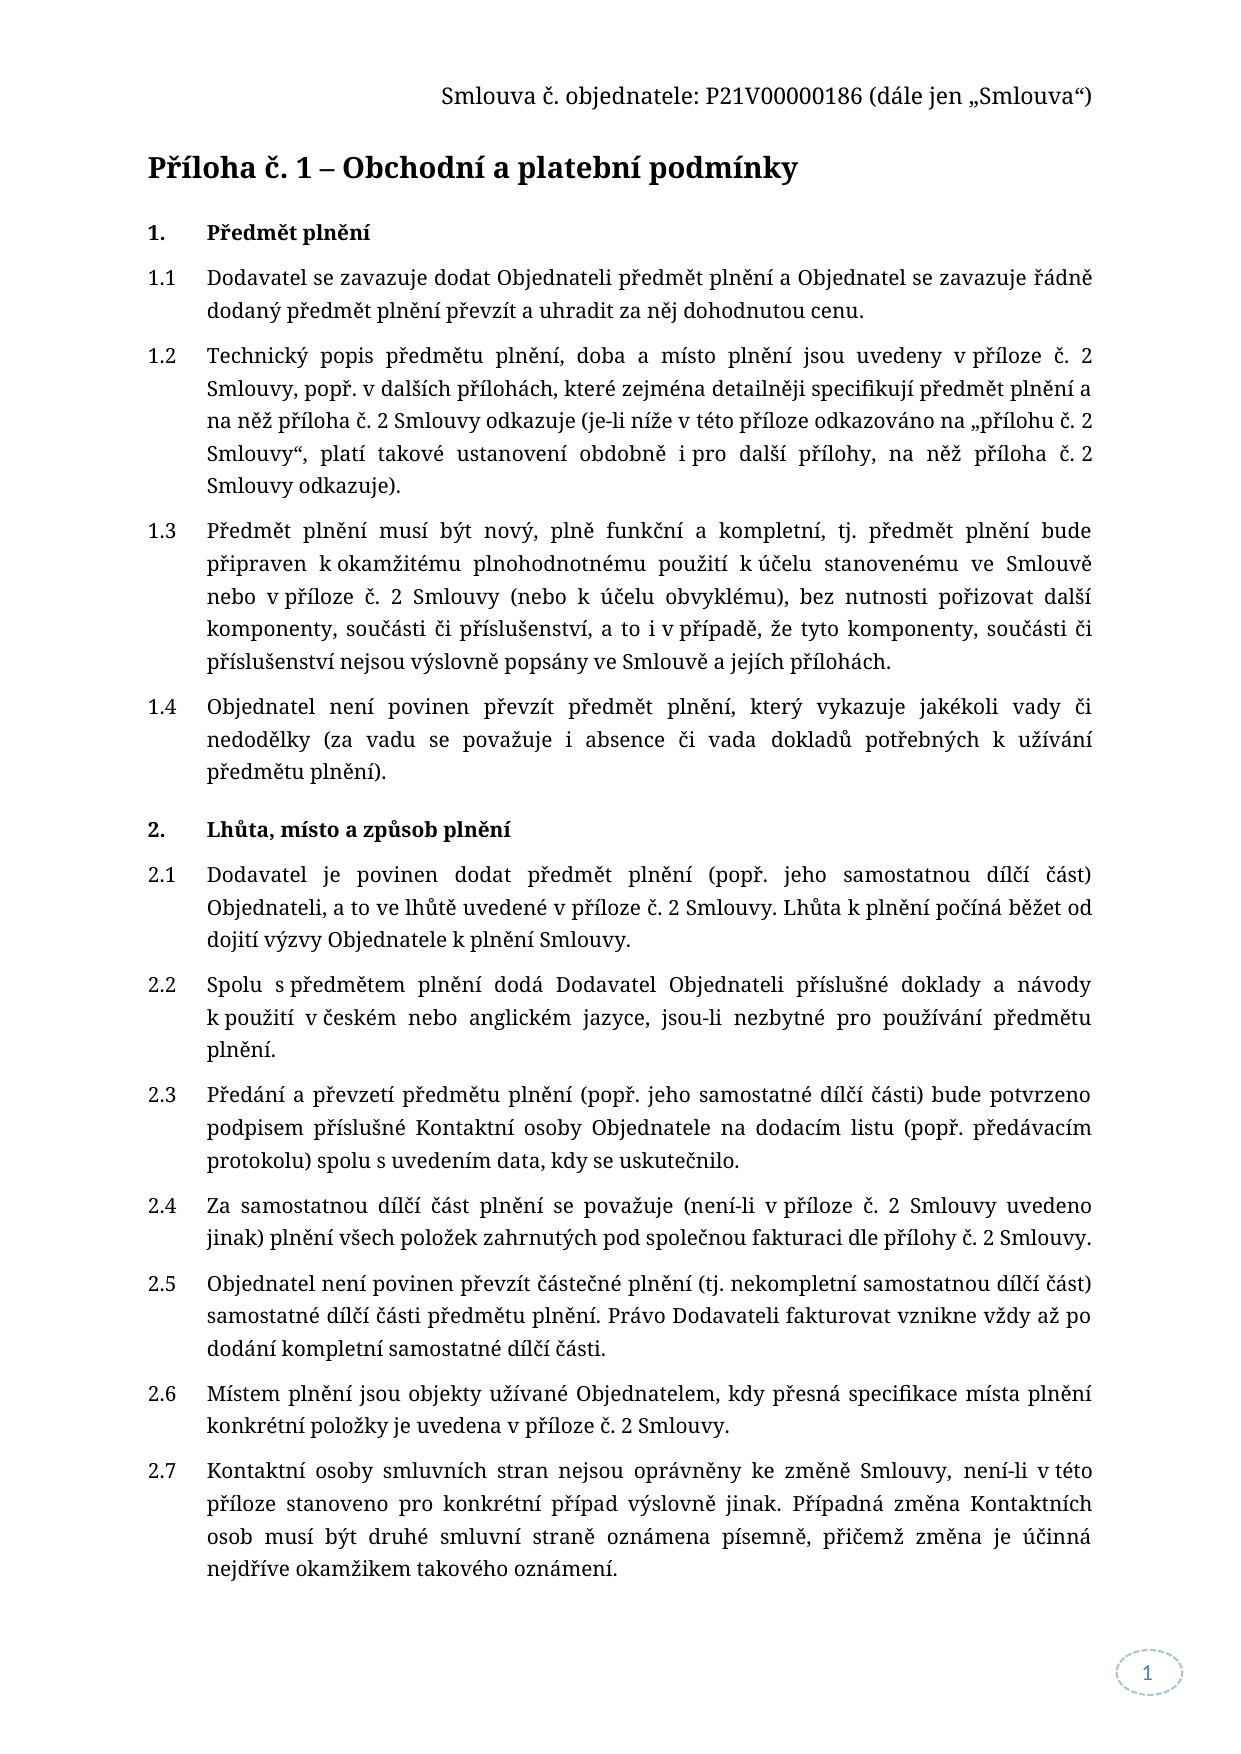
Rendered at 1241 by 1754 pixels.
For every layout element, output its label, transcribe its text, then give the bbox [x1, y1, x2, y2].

list Dodavatel je povinen dodat předmět plnění (popř. jeho samostatnou dílčí část) Objednateli, a to ve lhůtě uvedené v příloze č. 2 Smlouvy. Lhůta k plnění počíná běžet od dojití výzvy Objednatele k plnění Smlouvy. [148, 860, 1093, 954]
list Předmět plnění musí být nový, plně funkční a kompletní, tj. předmět plnění bude připraven k okamžitému plnohodnotnému použití k účelu stanovenému ve Smlouvě nebo v příloze č. 2 Smlouvy (nebo k účelu obvyklému), bez nutnosti pořizovat další komponenty, součásti či příslušenství, a to i v případě, že tyto komponenty, součásti či příslušenství nejsou výslovně popsány ve Smlouvě a jejích přílohách. [148, 517, 1093, 675]
list Dodavatel se zavazuje dodat Objednateli předmět plnění a Objednatel se zavazuje řádně dodaný předmět plnění převzít a uhradit za něj dohodnutou cenu. [148, 263, 1093, 324]
list Předání a převzetí předmětu plnění (popř. jeho samostatné dílčí části) bude potvrzeno podpisem příslušné Kontaktní osoby Objednatele na dodacím listu (popř. předávacím protokolu) spolu s uvedením data, kdy se uskutečnilo. [148, 1081, 1093, 1174]
list Za samostatnou dílčí část plnění se považuje (není-li v příloze č. 2 Smlouvy uvedeno jinak) plnění všech položek zahrnutých pod společnou fakturaci dle přílohy č. 2 Smlouvy. [148, 1191, 1093, 1252]
list Místem plnění jsou objekty užívané Objednatelem, kdy přesná specifikace místa plnění konkrétní položky je uvedena v příloze č. 2 Smlouvy. [148, 1379, 1093, 1440]
list Objednatel není povinen převzít předmět plnění, který vykazuje jakékoli vady či nedodělky (za vadu se považuje i absence či vada dokladů potřebných k užívání předmětu plnění). [148, 692, 1093, 786]
text Příloha č. 1 – Obchodní a platební podmínky [148, 148, 1093, 187]
list Objednatel není povinen převzít částečné plnění (tj. nekompletní samostatnou dílčí část) samostatné dílčí části předmětu plnění. Právo Dodavateli fakturovat vznikne vždy až po dodání kompletní samostatné dílčí části. [148, 1269, 1093, 1362]
list Předmět plnění [148, 218, 1093, 247]
list Lhůta, místo a způsob plnění [148, 815, 1093, 843]
list Technický popis předmětu plnění, doba a místo plnění jsou uvedeny v příloze č. 2 Smlouvy, popř. v dalších přílohách, které zejména detailněji specifikují předmět plnění a na něž příloha č. 2 Smlouvy odkazuje (je-li níže v této příloze odkazováno na „přílohu č. 2 Smlouvy“, platí takové ustanovení obdobně i pro další přílohy, na něž příloha č. 2 Smlouvy odkazuje). [148, 341, 1093, 500]
list Spolu s předmětem plnění dodá Dodavatel Objednateli příslušné doklady a návody k použití v českém nebo anglickém jazyce, jsou-li nezbytné pro používání předmětu plnění. [148, 970, 1093, 1064]
list Kontaktní osoby smluvních stran nejsou oprávněny ke změně Smlouvy, není-li v této příloze stanoveno pro konkrétní případ výslovně jinak. Případná změna Kontaktních osob musí být druhé smluvní straně oznámena písemně, přičemž změna je účinná nejdříve okamžikem takového oznámení. [148, 1457, 1093, 1583]
